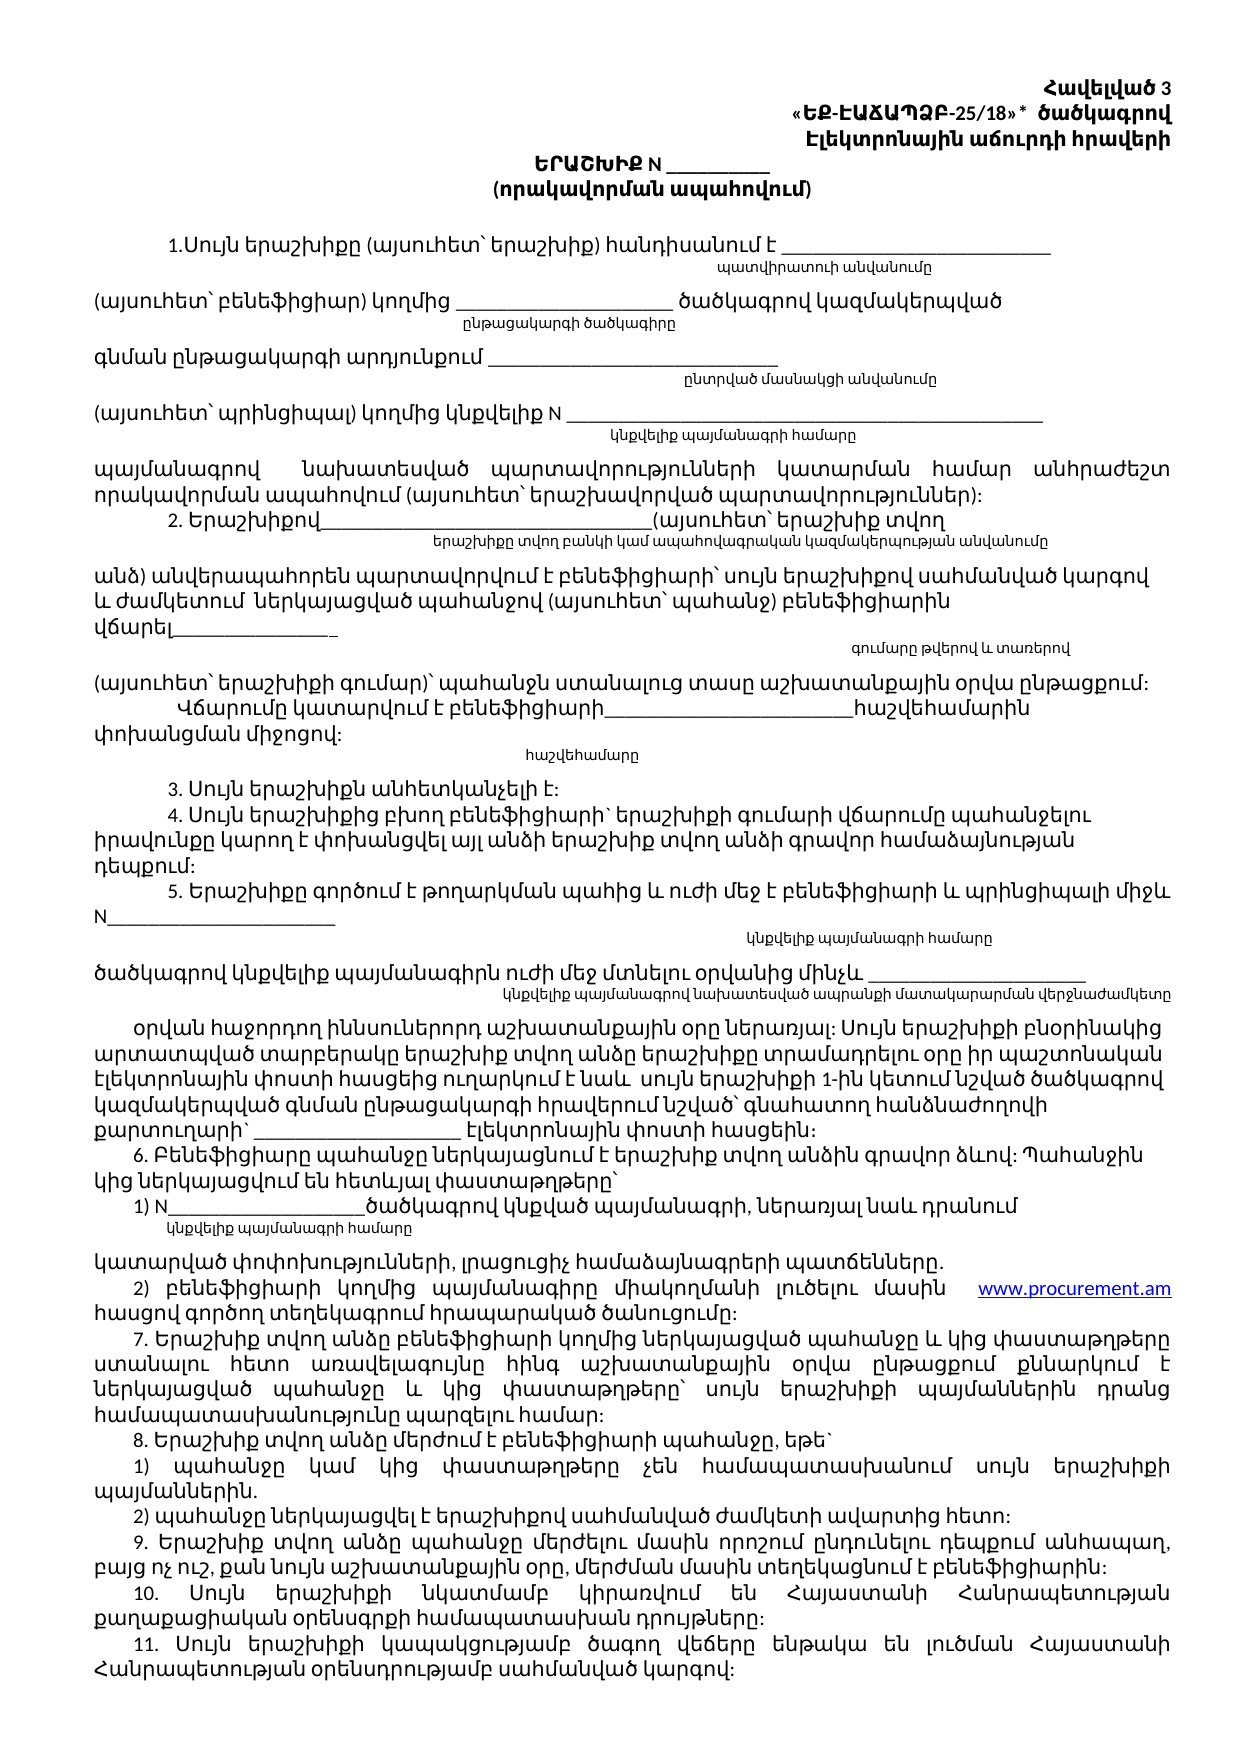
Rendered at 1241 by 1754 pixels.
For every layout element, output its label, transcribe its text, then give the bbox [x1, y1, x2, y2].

text կնքվելիք պայմանագրի համարը [610, 929, 1171, 960]
text 1) N___________________ծածկագրով կնքված պայմանագրի, ներառյալ նաև դրանում [94, 1193, 1171, 1219]
text պատվիրատուի անվանումը [610, 258, 1171, 288]
text (որակավորման ապահովում) [94, 177, 1171, 202]
text (այսուհետ՝ պրինցիպալ) կողմից կնքվելիք N ______________________________________________ [94, 400, 1171, 426]
text 4. Սույն երաշխիքից բխող բենեֆիցիարի` երաշխիքի գումարի վճարումը պահանջելու իրավունքը կարող է փոխանցվել այլ անձի երաշխիք տվող անձի գրավոր համաձայնության դեպքում: [94, 802, 1171, 878]
text պայմանագրով նախատեսված պարտավորությունների կատարման համար անհրաժեշտ որակավորման ապահովում (այսուհետ՝ երաշխավորված պարտավորություններ): [94, 456, 1171, 507]
text ծածկագրով կնքվելիք պայմանագիրն ուժի մեջ մտնելու օրվանից մինչև _____________________ [94, 960, 1171, 985]
text 9. Երաշխիք տվող անձը պահանջը մերժելու մասին որոշում ընդունելու դեպքում անհապաղ, բայց ոչ ուշ, քան նույն աշխատանքային օրը, մերժման մասին տեղեկացնում է բենեֆիցիարին: [94, 1529, 1171, 1580]
text 7. Երաշխիք տվող անձը բենեֆիցիարի կողմից ներկայացված պահանջը և կից փաստաթղթերը ստանալու հետո առավելագույնը հինգ աշխատանքային օրվա ընթացքում քննարկում է ներկայացված պահանջը և կից փաստաթղթերը՝ սույն երաշխիքի պայմաններին դրանց համապատասխանությունը պարզելու համար: [94, 1326, 1171, 1427]
text 6. Բենեֆիցիարը պահանջը ներկայացնում է երաշխիք տվող անձին գրավոր ձևով: Պահանջին կից ներկայացվում են հետևյալ փաստաթղթերը՝ [94, 1143, 1171, 1193]
text 8. Երաշխիք տվող անձը մերժում է բենեֆիցիարի պահանջը, եթե` [94, 1427, 1171, 1453]
text օրվան հաջորդող իննսուներորդ աշխատանքային օրը ներառյալ: Սույն երաշխիքի բնօրինակից արտատպված տարբերակը երաշխիք տվող անձը երաշխիքը տրամադրելու օրը իր պաշտոնական էլեկտրոնային փոստի հասցեից ուղարկում է նաև սույն երաշխիքի 1-ին կետում նշված ծածկագրով կազմակերպված գնման ընթացակարգի հրավերում նշված՝ գնահատող հանձնաժողովի քարտուղարի` ____________________ էլեկտրոնային փոստի հասցեին։ [94, 1016, 1171, 1143]
text գումարը թվերով և տառերով [757, 639, 1171, 670]
text (այսուհետ՝ բենեֆիցիար) կողմից _____________________ ծածկագրով կազմակերպված [94, 288, 1171, 314]
text 5. Երաշխիքը գործում է թողարկման պահից և ուժի մեջ է բենեֆիցիարի և պրինցիպալի միջև N______________________ [94, 878, 1171, 929]
text 11. Սույն երաշխիքի կապակցությամբ ծագող վեճերը ենթակա են լուծման Հայաստանի Հանրապետության օրենսդրությամբ սահմանված կարգով: [94, 1631, 1171, 1682]
text 2) պահանջը ներկայացվել է երաշխիքով սահմանված ժամկետի ավարտից հետո: [94, 1504, 1171, 1529]
text անձ) անվերապահորեն պարտավորվում է բենեֆիցիարի՝ սույն երաշխիքով սահմանված կարգով և ժամկետում ներկայացված պահանջով (այսուհետ՝ պահանջ) բենեֆիցիարին վճարել_______________ [94, 563, 1171, 639]
text գնման ընթացակարգի արդյունքում ____________________________ [94, 344, 1171, 370]
text կնքվելիք պայմանագրի համարը [94, 1219, 1171, 1249]
text 1.Սույն երաշխիքը (այսուհետ՝ երաշխիք) հանդիսանում է __________________________ [94, 233, 1171, 258]
text կատարված փոփոխությունների, լրացուցիչ համաձայնագրերի պատճենները. [94, 1249, 1171, 1275]
text «ԵՔ-ԷԱՃԱՊՁԲ-25/18»* ծածկագրով [94, 100, 1171, 126]
text (այսուհետ՝ երաշխիքի գումար)՝ պահանջն ստանալուց տասը աշխատանքային օրվա ընթացքում: [94, 670, 1171, 695]
text երաշխիքը տվող բանկի կամ ապահովագրական կազմակերպության անվանումը [94, 533, 1171, 563]
text ընթացակարգի ծածկագիրը [94, 314, 1171, 344]
text հաշվեհամարը [167, 746, 1171, 777]
text 10. Սույն երաշխիքի նկատմամբ կիրառվում են Հայաստանի Հանրապետության քաղաքացիական օրենսգրքի համապատասխան դրույթները: [94, 1580, 1171, 1631]
text Հավելված 3 [94, 75, 1171, 100]
text ընտրված մասնակցի անվանումը [94, 370, 1171, 400]
text 2. Երաշխիքով________________________________(այսուհետ՝ երաշխիք տվող [94, 507, 1171, 533]
text Էլեկտրոնային աճուրդի հրավերի [94, 126, 1171, 151]
text 3. Սույն երաշխիքն անհետկանչելի է: [94, 777, 1171, 802]
text 1) պահանջը կամ կից փաստաթղթերը չեն համապատասխանում սույն երաշխիքի պայմաններին. [94, 1453, 1171, 1504]
text կնքվելիք պայմանագրով նախատեսված ապրանքի մատակարարման վերջնաժամկետը [94, 985, 1171, 1016]
text Վճարումը կատարվում է բենեֆիցիարի________________________հաշվեհամարին փոխանցման միջոցով: [94, 695, 1171, 746]
text 2) բենեֆիցիարի կողմից պայմանագիրը միակողմանի լուծելու մասին www.procurement.am հասցով գործող տեղեկագրում հրապարակած ծանուցումը: [94, 1275, 1171, 1326]
text կնքվելիք պայմանագրի համարը [94, 426, 1171, 456]
text ԵՐԱՇԽԻՔ N __________ [94, 151, 1171, 177]
